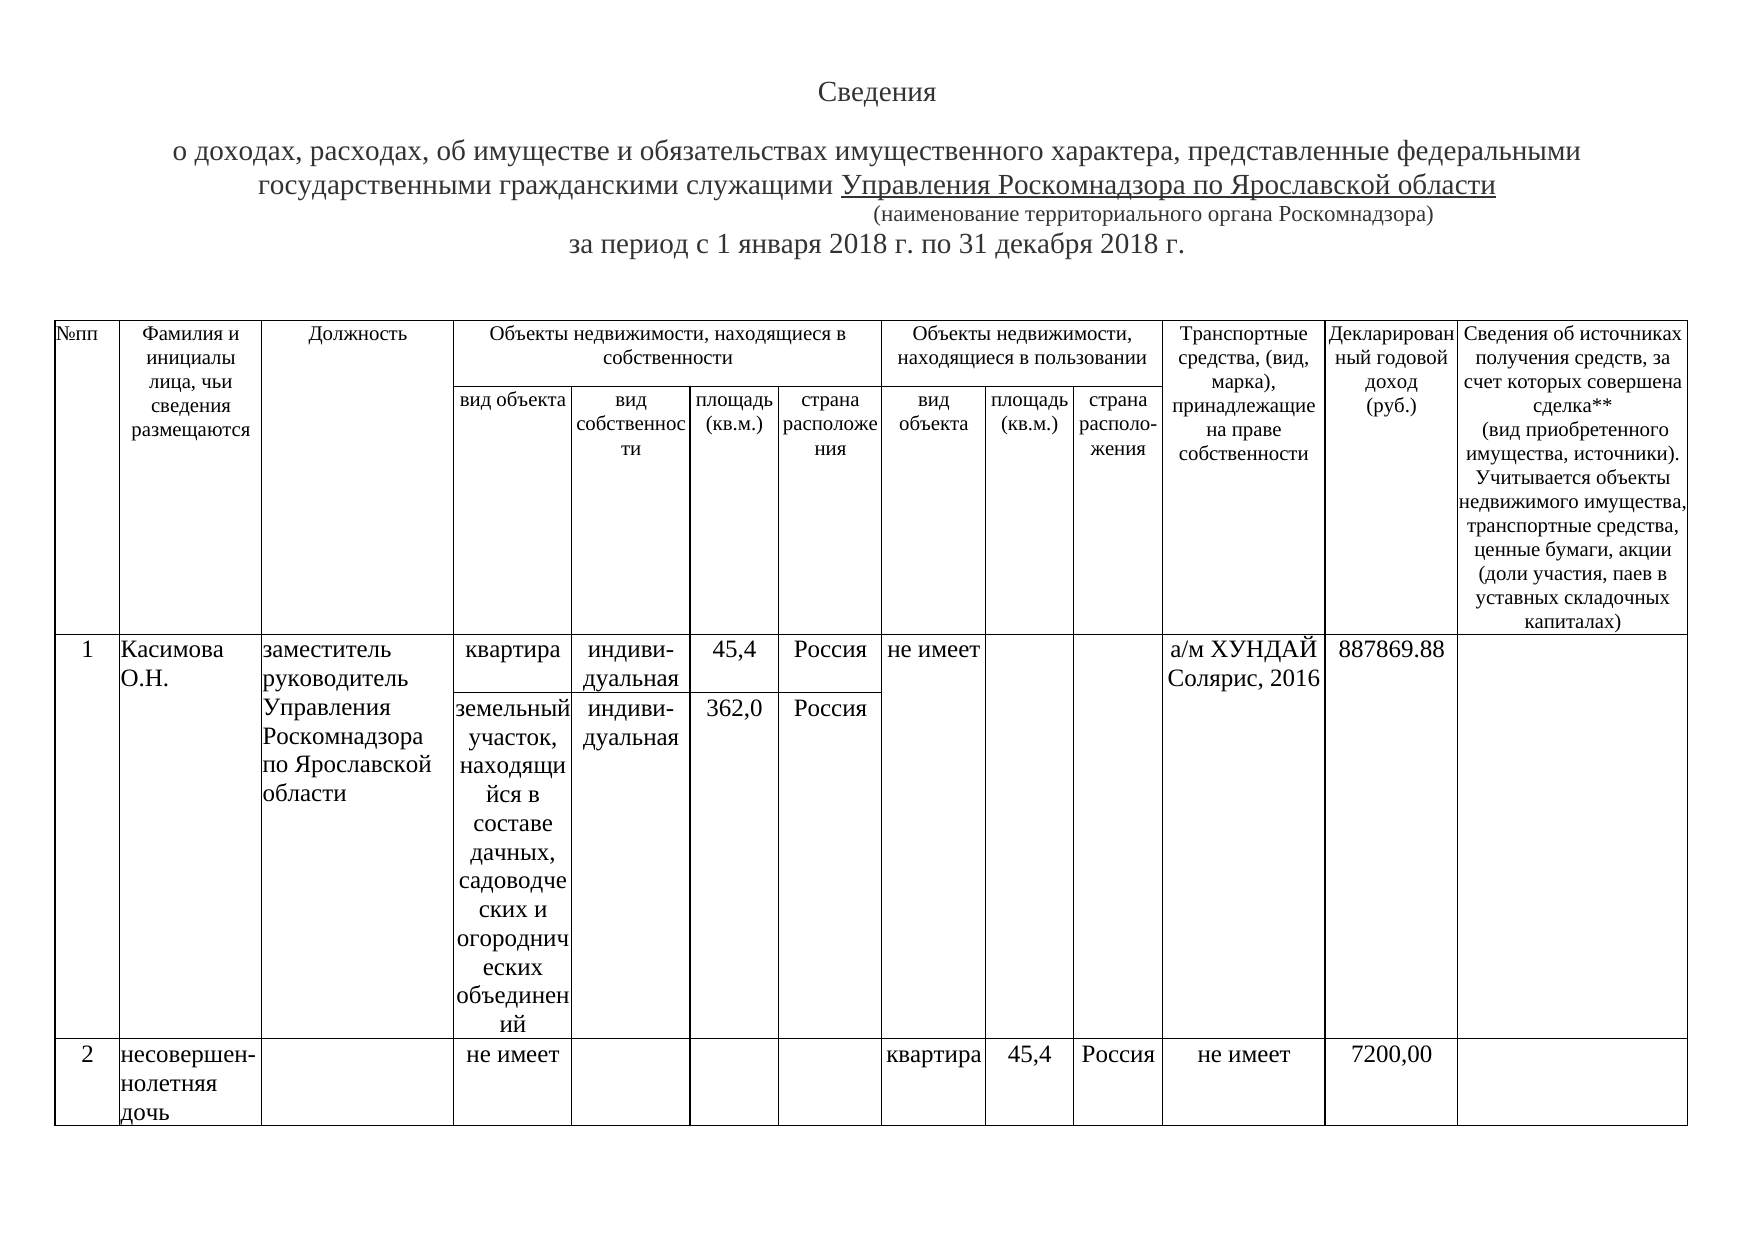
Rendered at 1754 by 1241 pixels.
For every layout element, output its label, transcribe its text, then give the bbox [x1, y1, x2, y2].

table_cell вид объекта [454, 387, 571, 633]
table_cell 45,4 [986, 1039, 1073, 1125]
table_cell квартира [882, 1039, 985, 1125]
table_cell 887869.88 [1326, 635, 1457, 1038]
table_cell площадь (кв.м.) [986, 387, 1073, 633]
table_cell 1 [56, 635, 119, 1038]
table_header Объекты недвижимости, находящиеся в пользовании [882, 321, 1162, 386]
table_cell площадь (кв.м.) [691, 387, 778, 633]
table_cell [779, 1039, 881, 1125]
text (наименование территориального органа Роскомнадзора) [118, 200, 1636, 227]
table_cell индиви- дуальная [572, 635, 689, 692]
text о доходах, расходах, об имуществе и обязательствах имущественного характера, представленные федеральными государственными гражданскими служащими Управления Роскомнадзора по Ярославской области [118, 133, 1636, 200]
table_cell страна расположения [779, 387, 881, 633]
table_cell Россия [1074, 1039, 1162, 1125]
table_cell [986, 635, 1073, 1038]
table_cell индиви- дуальная [572, 693, 689, 1038]
table_cell Россия [779, 693, 881, 1038]
table_cell [1458, 1039, 1687, 1125]
table_header Транспортные средства, (вид, марка), принадлежащие на праве собственности [1163, 321, 1324, 633]
table_header Фамилия и инициалы лица, чьи сведения размещаются [120, 321, 261, 633]
table_cell [691, 1039, 778, 1125]
table_cell квартира [454, 635, 571, 692]
table_header Должность [262, 321, 453, 633]
table_cell 2 [56, 1039, 119, 1125]
table_cell 7200,00 [1326, 1039, 1457, 1125]
table_header Декларированный годовой доход (руб.) [1326, 321, 1457, 633]
table_cell [1074, 635, 1162, 1038]
table_cell заместитель руководитель Управления Роскомнадзора по Ярославской области [262, 635, 453, 1038]
table_header №пп [56, 321, 119, 633]
table_cell [572, 1039, 689, 1125]
table_cell 362,0 [691, 693, 778, 1038]
text Сведения [118, 74, 1636, 107]
table_cell 45,4 [691, 635, 778, 692]
table_header Сведения об источниках получения средств, за счет которых совершена сделка** (вид приобретенного имущества, источники). Учитывается объекты недвижимого имущества, транспортные средства, ценные бумаги, акции (доли участия, паев в уставных складочных капиталах) [1458, 321, 1687, 633]
table_cell [262, 1039, 453, 1125]
table_cell вид собственности [572, 387, 689, 633]
table_cell земельный участок, находящийся в составе дачных, садоводческих и огороднических объединений [454, 693, 571, 1038]
table_header Объекты недвижимости, находящиеся в собственности [454, 321, 881, 386]
table_cell не имеет [882, 635, 985, 1038]
table_cell Россия [779, 635, 881, 692]
table_cell страна располо-жения [1074, 387, 1162, 633]
table_cell Касимова О.Н. [120, 635, 261, 1038]
table_cell не имеет [454, 1039, 571, 1125]
text за период с 1 января 2018 г. по 31 декабря 2018 г. [118, 227, 1636, 260]
table_cell несовершен-нолетняя дочь [120, 1039, 261, 1125]
table_cell не имеет [1163, 1039, 1324, 1125]
table_cell а/м ХУНДАЙ Солярис, 2016 [1163, 635, 1324, 1038]
table_cell [1458, 635, 1687, 1038]
table_cell вид объекта [882, 387, 985, 633]
